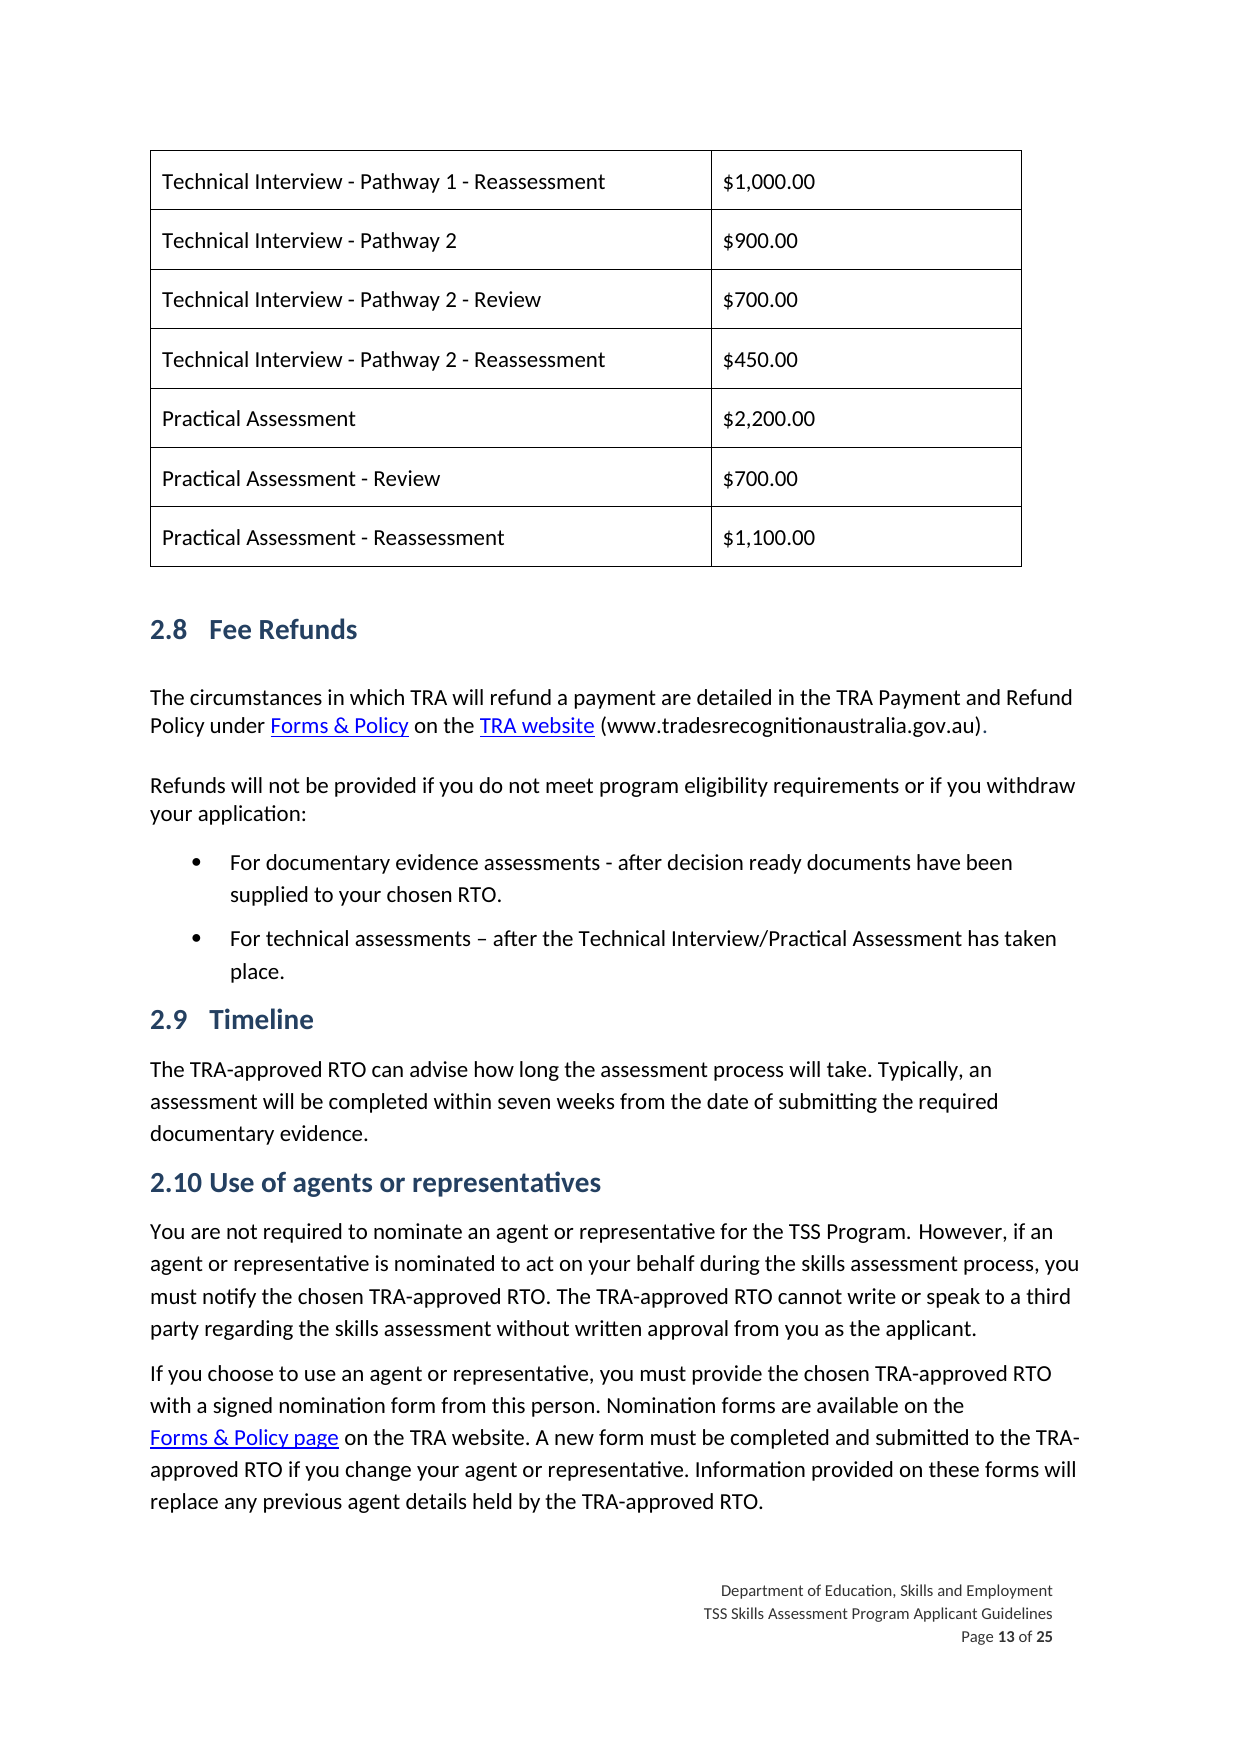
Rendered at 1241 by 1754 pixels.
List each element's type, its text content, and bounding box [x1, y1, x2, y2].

table_cell Practical Assessment - Review [151, 448, 711, 506]
text If you choose to use an agent or representative, you must provide the chosen TRA-approved RTO with a signed nomination form from this person. Nomination forms are available on the Forms & Policy page on the TRA website. A new form must be completed and submitted to the TRA-approved RTO if you change your agent or representative. Information provided on these forms will replace any previous agent details held by the TRA-approved RTO. [150, 1359, 1090, 1515]
text The TRA-approved RTO can advise how long the assessment process will take. Typically, an assessment will be completed within seven weeks from the date of submitting the required documentary evidence. [150, 1055, 1090, 1147]
text You are not required to nominate an agent or representative for the TSS Program. However, if an agent or representative is nominated to act on your behalf during the skills assessment process, you must notify the chosen TRA-approved RTO. The TRA-approved RTO cannot write or speak to a third party regarding the skills assessment without written approval from you as the applicant. [150, 1217, 1090, 1342]
list Fee Refunds [150, 611, 1090, 647]
table_cell Technical Interview - Pathway 2 - Review [151, 270, 711, 328]
table_cell Technical Interview - Pathway 2 [151, 210, 711, 269]
table_cell $700.00 [712, 270, 1021, 328]
table_cell Technical Interview - Pathway 1 - Reassessment [151, 151, 711, 209]
list Use of agents or representatives [150, 1164, 1090, 1199]
list For documentary evidence assessments - after decision ready documents have been supplied to your chosen RTO. [192, 848, 1090, 908]
text Refunds will not be provided if you do not meet program eligibility requirements or if you withdraw your application: [150, 771, 1090, 827]
table_cell $450.00 [712, 329, 1021, 387]
table_cell $700.00 [712, 448, 1021, 506]
text The circumstances in which TRA will refund a payment are detailed in the TRA Payment and Refund Policy under Forms & Policy on the TRA website (www.tradesrecognitionaustralia.gov.au). [150, 683, 1090, 739]
table_cell $2,200.00 [712, 389, 1021, 447]
table_cell $1,100.00 [712, 507, 1021, 566]
table_cell $900.00 [712, 210, 1021, 269]
list For technical assessments – after the Technical Interview/Practical Assessment has taken place. [192, 924, 1090, 985]
table_cell Practical Assessment - Reassessment [151, 507, 711, 566]
table_cell Technical Interview - Pathway 2 - Reassessment [151, 329, 711, 387]
list Timeline [150, 1001, 1090, 1037]
table_cell $1,000.00 [712, 151, 1021, 209]
table_cell Practical Assessment [151, 389, 711, 447]
